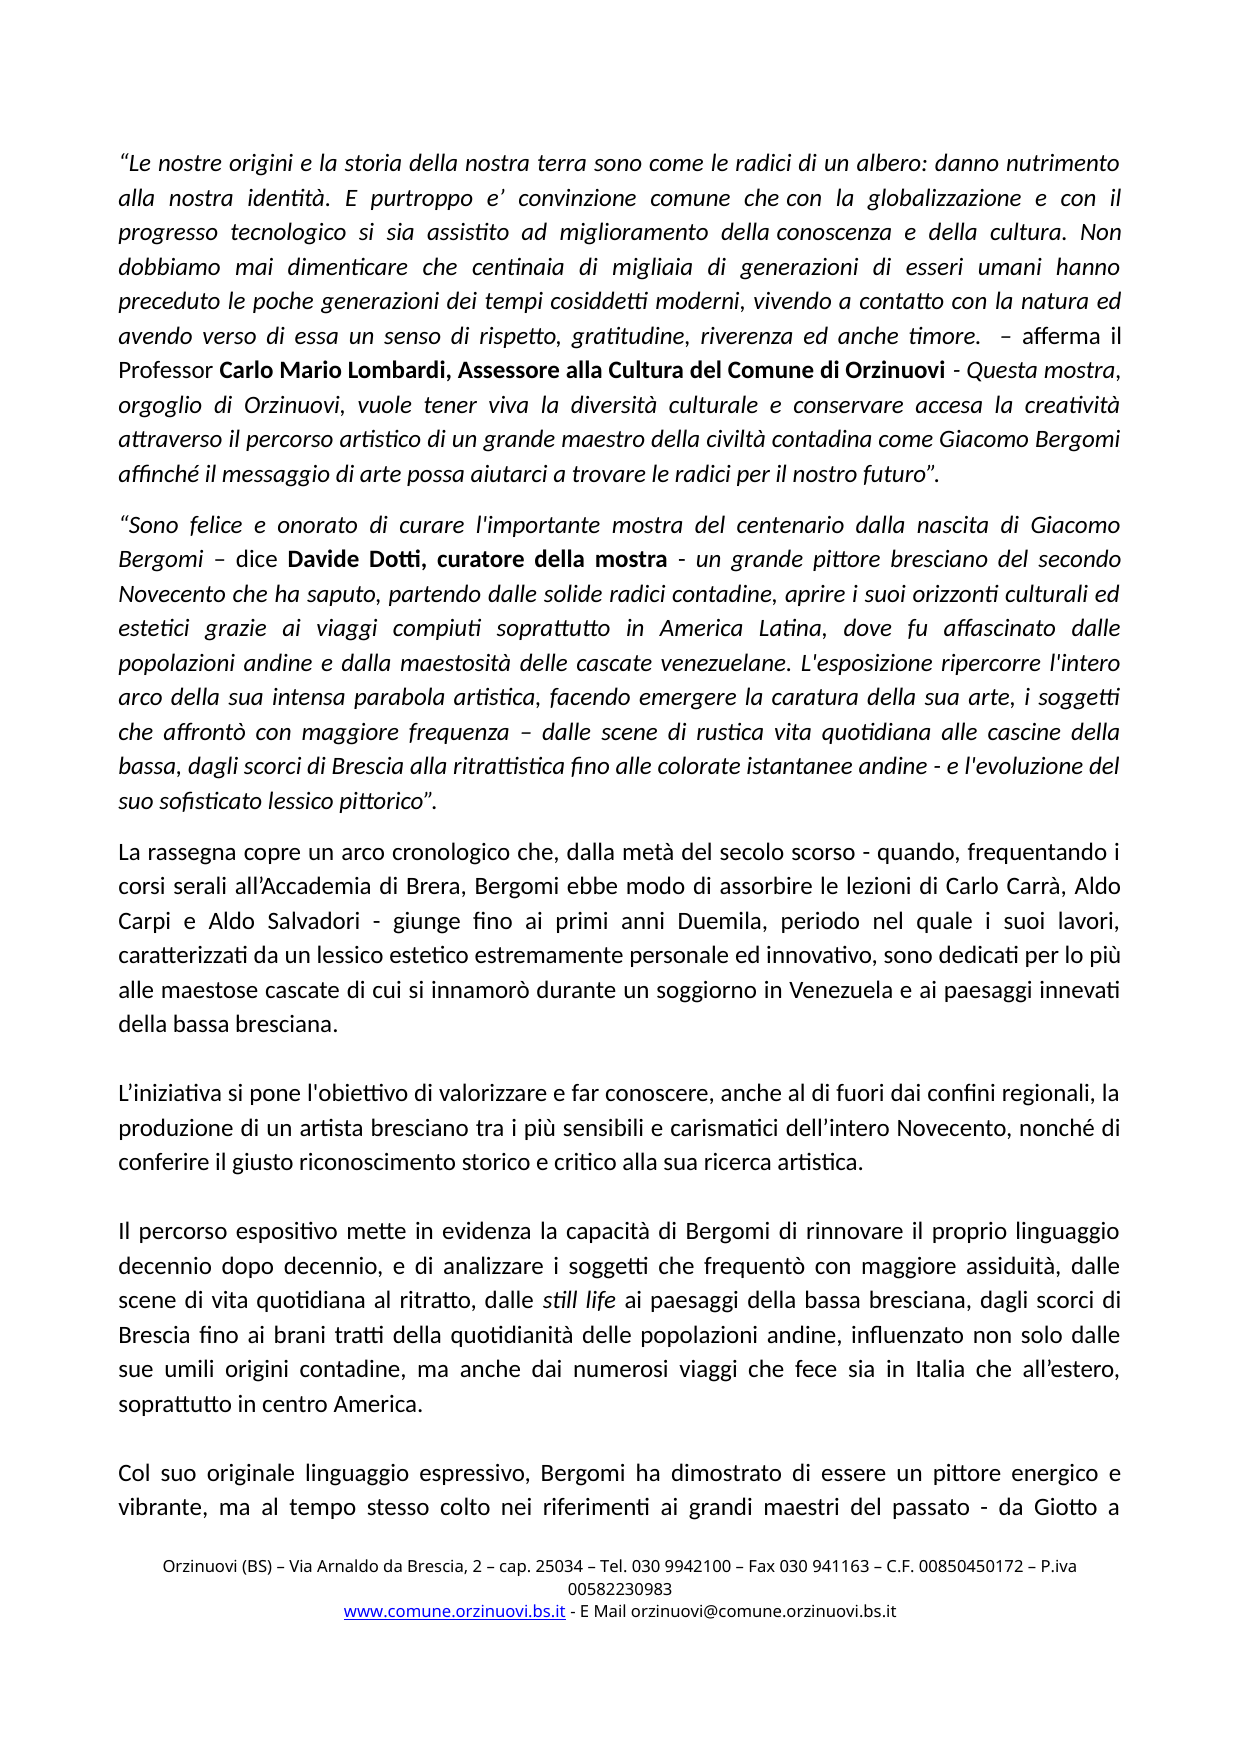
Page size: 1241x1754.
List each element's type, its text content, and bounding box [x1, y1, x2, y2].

text “Le nostre origini e la storia della nostra terra sono come le radici di un albero: danno nutrimento alla nostra identità. E purtroppo e’ convinzione comune che con la globalizzazione e con il progresso tecnologico si sia assistito ad miglioramento della conoscenza e della cultura. Non dobbiamo mai dimenticare che centinaia di migliaia di generazioni di esseri umani hanno preceduto le poche generazioni dei tempi cosiddetti moderni, vivendo a contatto con la natura ed avendo verso di essa un senso di rispetto, gratitudine, riverenza ed anche timore. – afferma il Professor Carlo Mario Lombardi, Assessore alla Cultura del Comune di Orzinuovi - Questa mostra, orgoglio di Orzinuovi, vuole tener viva la diversità culturale e conservare accesa la creatività attraverso il percorso artistico di un grande maestro della civiltà contadina come Giacomo Bergomi affinché il messaggio di arte possa aiutarci a trovare le radici per il nostro futuro”. [118, 148, 1122, 488]
text Il percorso espositivo mette in evidenza la capacità di Bergomi di rinnovare il proprio linguaggio decennio dopo decennio, e di analizzare i soggetti che frequentò con maggiore assiduità, dalle scene di vita quotidiana al ritratto, dalle still life ai paesaggi della bassa bresciana, dagli scorci di Brescia fino ai brani tratti della quotidianità delle popolazioni andine, influenzato non solo dalle sue umili origini contadine, ma anche dai numerosi viaggi che fece sia in Italia che all’estero, soprattutto in centro America. [118, 1215, 1122, 1418]
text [118, 1457, 1122, 1522]
text “Sono felice e onorato di curare l'importante mostra del centenario dalla nascita di Giacomo Bergomi – dice Davide Dotti, curatore della mostra - un grande pittore bresciano del secondo Novecento che ha saputo, partendo dalle solide radici contadine, aprire i suoi orizzonti culturali ed estetici grazie ai viaggi compiuti soprattutto in America Latina, dove fu affascinato dalle popolazioni andine e dalla maestosità delle cascate venezuelane. L'esposizione ripercorre l'intero arco della sua intensa parabola artistica, facendo emergere la caratura della sua arte, i soggetti che affrontò con maggiore frequenza – dalle scene di rustica vita quotidiana alle cascine della bassa, dagli scorci di Brescia alla ritrattistica fino alle colorate istantanee andine - e l'evoluzione del suo sofisticato lessico pittorico”. [118, 509, 1122, 815]
text L’iniziativa si pone l'obiettivo di valorizzare e far conoscere, anche al di fuori dai confini regionali, la produzione di un artista bresciano tra i più sensibili e carismatici dell’intero Novecento, nonché di conferire il giusto riconoscimento storico e critico alla sua ricerca artistica. [118, 1077, 1122, 1177]
text La rassegna copre un arco cronologico che, dalla metà del secolo scorso - quando, frequentando i corsi serali all’Accademia di Brera, Bergomi ebbe modo di assorbire le lezioni di Carlo Carrà, Aldo Carpi e Aldo Salvadori - giunge fino ai primi anni Duemila, periodo nel quale i suoi lavori, caratterizzati da un lessico estetico estremamente personale ed innovativo, sono dedicati per lo più alle maestose cascate di cui si innamorò durante un soggiorno in Venezuela e ai paesaggi innevati della bassa bresciana. [118, 836, 1122, 1039]
